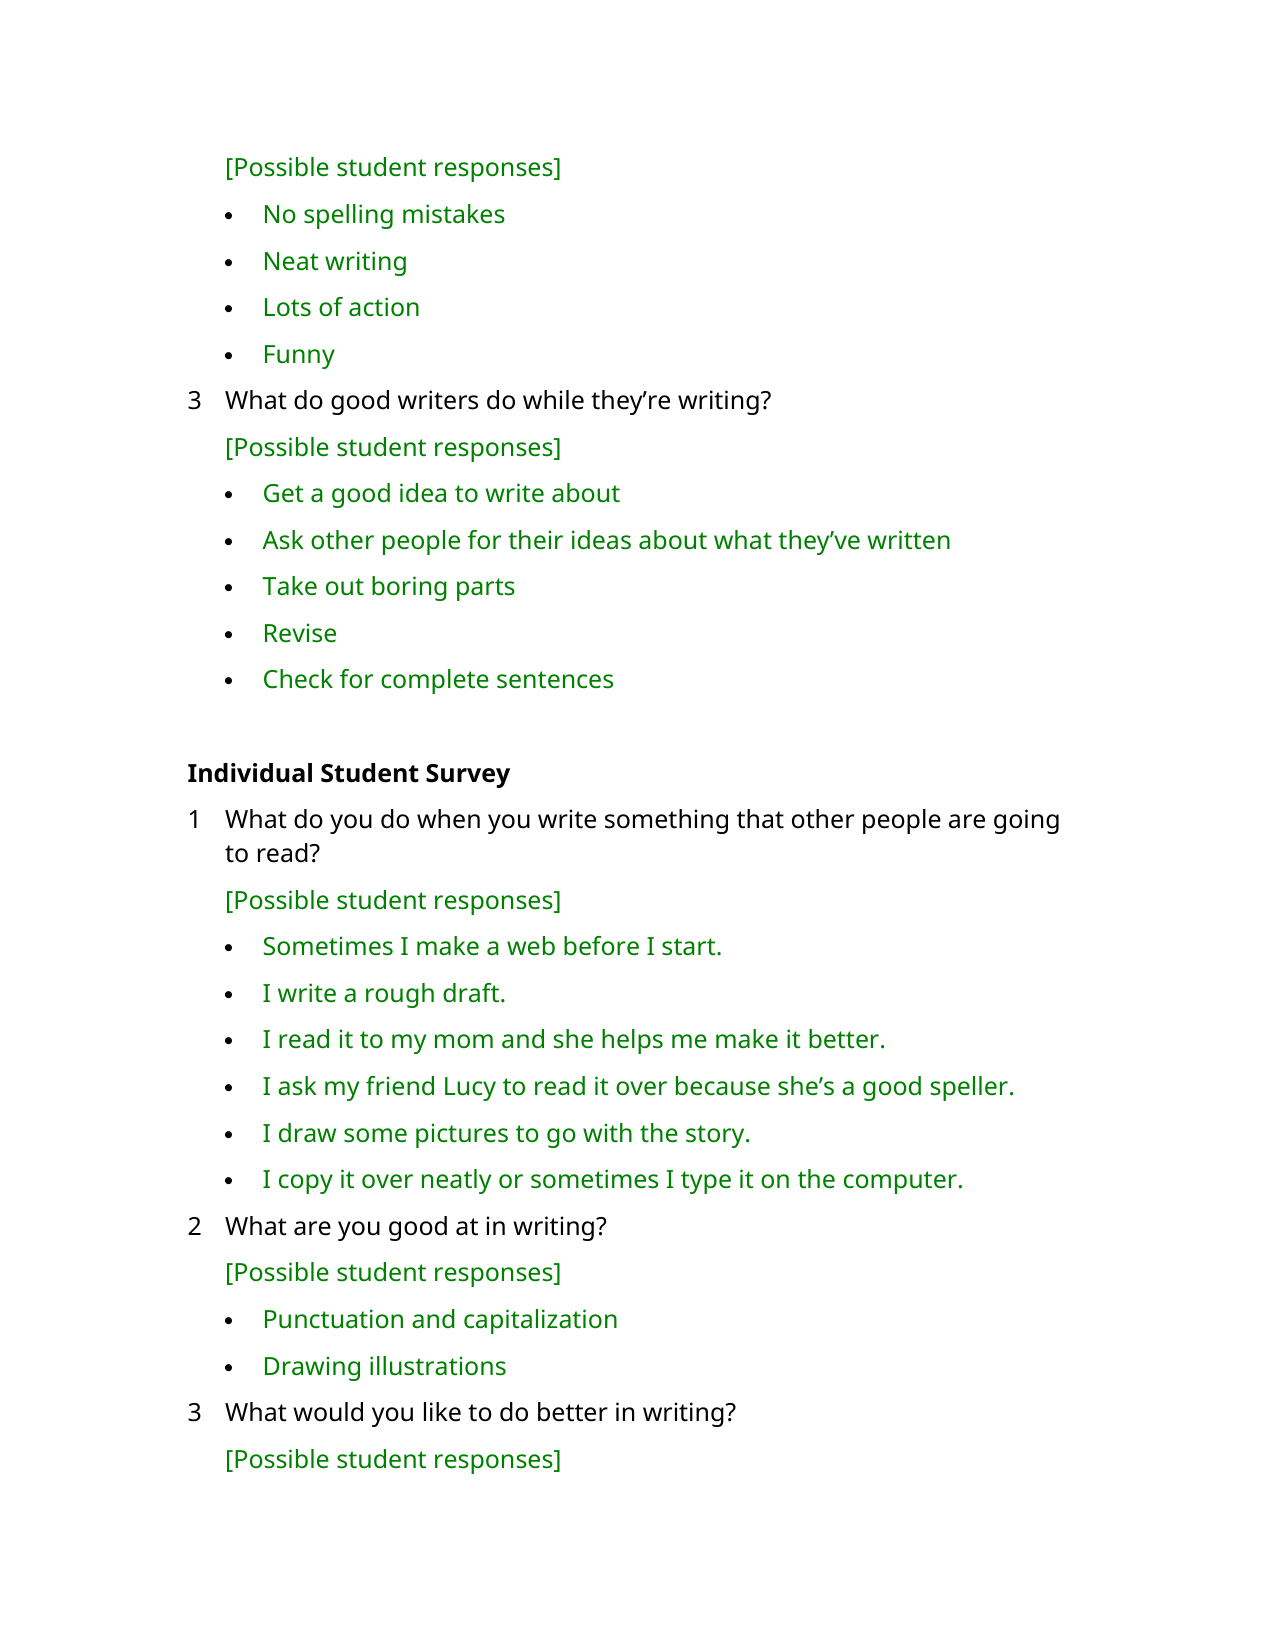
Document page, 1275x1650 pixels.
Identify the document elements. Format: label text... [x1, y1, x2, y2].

list I draw some pictures to go with the story. [225, 1115, 1087, 1149]
list What are you good at in writing? [187, 1208, 1087, 1242]
text [Possible student responses] [187, 1255, 1087, 1289]
list Get a good idea to write about [225, 476, 1087, 510]
text Individual Student Survey [187, 755, 1087, 789]
list Revise [225, 616, 1087, 650]
list I copy it over neatly or sometimes I type it on the computer. [225, 1162, 1087, 1196]
list I ask my friend Lucy to read it over because she’s a good speller. [225, 1069, 1087, 1103]
list I write a rough draft. [225, 976, 1087, 1010]
list Funny [225, 336, 1087, 370]
list What would you like to do better in writing? [187, 1395, 1087, 1429]
list No spelling mistakes [225, 197, 1087, 231]
text [Possible student responses] [187, 150, 1087, 184]
list Punctuation and capitalization [225, 1302, 1087, 1336]
list Drawing illustrations [225, 1348, 1087, 1382]
list Neat writing [225, 243, 1087, 277]
text [Possible student responses] [187, 882, 1087, 917]
list Lots of action [225, 290, 1087, 324]
list Sometimes I make a web before I start. [225, 929, 1087, 963]
text [Possible student responses] [187, 429, 1087, 463]
list What do you do when you write something that other people are going to read? [187, 802, 1087, 870]
list Ask other people for their ideas about what they’ve written [225, 522, 1087, 557]
list Check for complete sentences [225, 662, 1087, 696]
text [Possible student responses] [187, 1441, 1087, 1475]
list I read it to my mom and she helps me make it better. [225, 1022, 1087, 1056]
list What do good writers do while they’re writing? [187, 383, 1087, 417]
list Take out boring parts [225, 569, 1087, 603]
